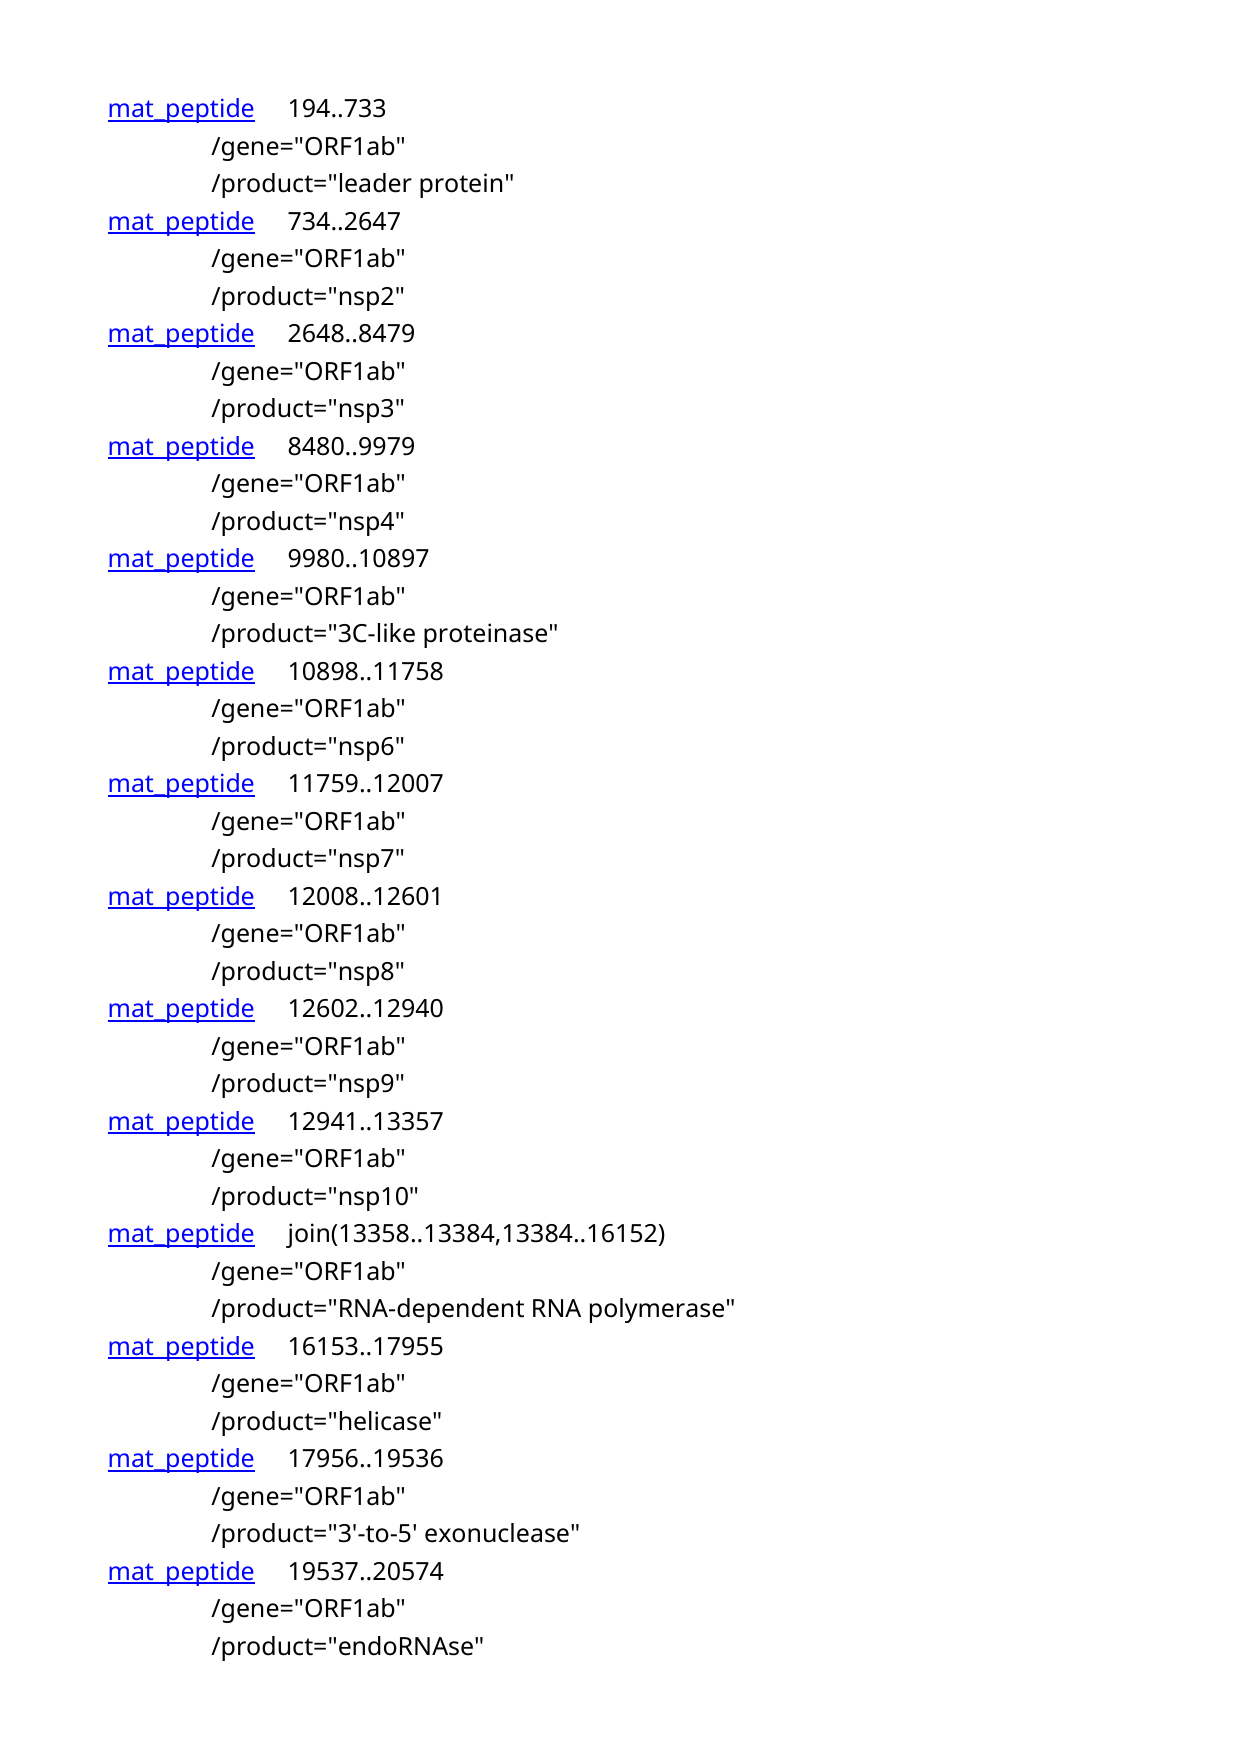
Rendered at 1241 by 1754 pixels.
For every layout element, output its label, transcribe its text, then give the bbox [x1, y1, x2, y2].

text /product="nsp7" [75, 839, 1165, 877]
text /product="3C-like proteinase" [75, 614, 1165, 652]
text mat_peptide 12602..12940 [75, 989, 1165, 1027]
text mat_peptide 12941..13357 [75, 1102, 1165, 1139]
text /product="nsp4" [75, 502, 1165, 539]
text /product="nsp6" [75, 727, 1165, 764]
text mat_peptide 12008..12601 [75, 877, 1165, 914]
text /product="helicase" [75, 1402, 1165, 1439]
text mat_peptide 9980..10897 [75, 539, 1165, 577]
text /gene="ORF1ab" [75, 352, 1165, 389]
text /gene="ORF1ab" [75, 1252, 1165, 1289]
text /product="endoRNAse" [75, 1627, 1165, 1664]
text /gene="ORF1ab" [75, 802, 1165, 839]
text /gene="ORF1ab" [75, 1027, 1165, 1064]
text /gene="ORF1ab" [75, 239, 1165, 277]
text mat_peptide 19537..20574 [75, 1552, 1165, 1589]
text /gene="ORF1ab" [75, 689, 1165, 727]
text /gene="ORF1ab" [75, 1589, 1165, 1627]
text mat_peptide 8480..9979 [75, 427, 1165, 464]
text /gene="ORF1ab" [75, 127, 1165, 164]
text mat_peptide 11759..12007 [75, 764, 1165, 802]
text /gene="ORF1ab" [75, 914, 1165, 952]
text /gene="ORF1ab" [75, 1139, 1165, 1177]
text mat_peptide join(13358..13384,13384..16152) [75, 1214, 1165, 1252]
text /product="RNA-dependent RNA polymerase" [75, 1289, 1165, 1327]
text mat_peptide 734..2647 [75, 202, 1165, 239]
text /gene="ORF1ab" [75, 464, 1165, 502]
text /product="nsp10" [75, 1177, 1165, 1214]
text mat_peptide 16153..17955 [75, 1327, 1165, 1364]
text /gene="ORF1ab" [75, 577, 1165, 614]
text mat_peptide 17956..19536 [75, 1439, 1165, 1477]
text /product="nsp3" [75, 389, 1165, 427]
text /gene="ORF1ab" [75, 1364, 1165, 1402]
text /gene="ORF1ab" [75, 1477, 1165, 1514]
text mat_peptide 2648..8479 [75, 314, 1165, 352]
text /product="nsp9" [75, 1064, 1165, 1102]
text /product="leader protein" [75, 164, 1165, 202]
text mat_peptide 10898..11758 [75, 652, 1165, 689]
text /product="3'-to-5' exonuclease" [75, 1514, 1165, 1552]
text /product="nsp8" [75, 952, 1165, 989]
text mat_peptide 194..733 [75, 89, 1165, 127]
text /product="nsp2" [75, 277, 1165, 314]
